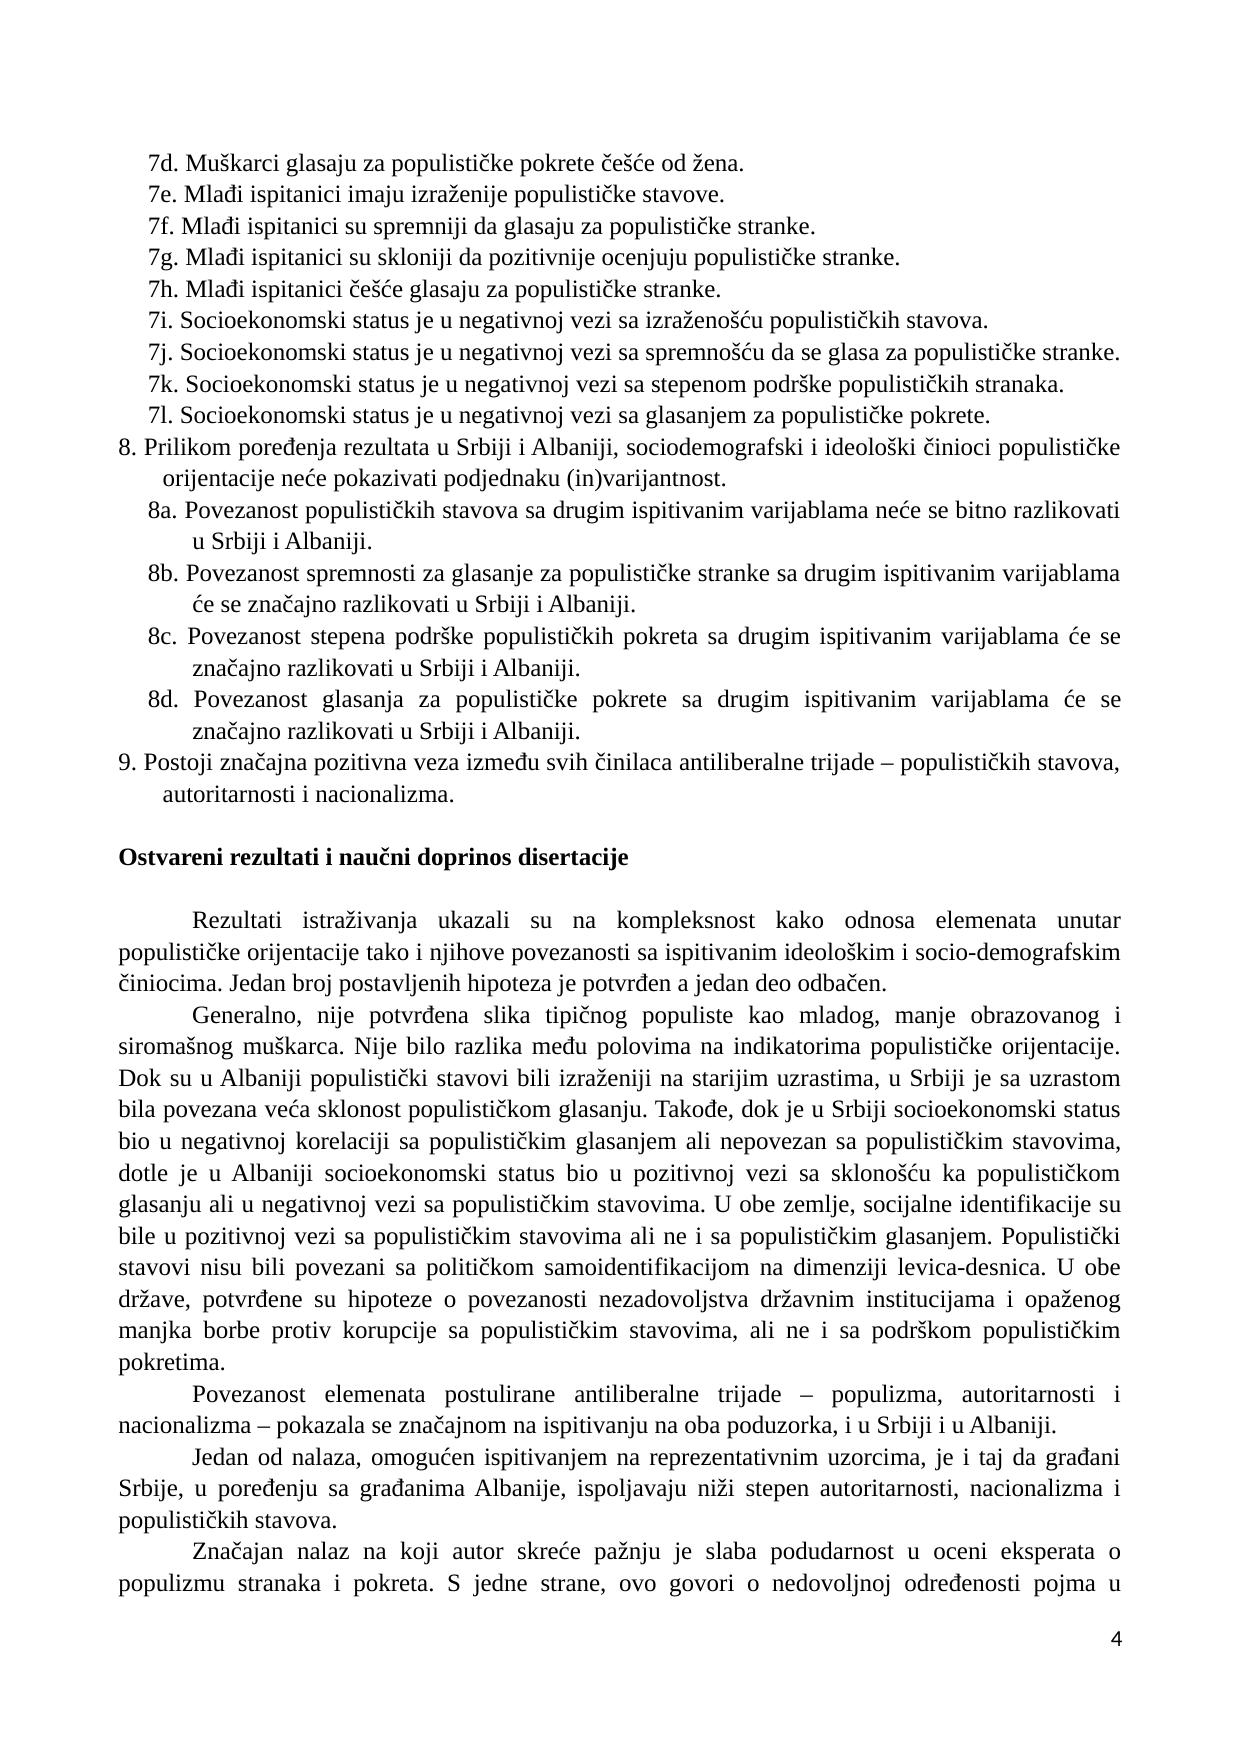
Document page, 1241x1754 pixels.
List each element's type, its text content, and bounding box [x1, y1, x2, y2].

text Jedan od nalaza, omogućen ispitivanjem na reprezentativnim uzorcima, je i taj da građani Srbije, u poređenju sa građanima Albanije, ispoljavaju niži stepen autoritarnosti, nacionalizma i populističkih stavova. [118, 1442, 1122, 1534]
text Generalno, nije potvrđena slika tipičnog populiste kao mladog, manje obrazovanog i siromašnog muškarca. Nije bilo razlika među polovima na indikatorima populističke orijentacije. Dok su u Albaniji populistički stavovi bili izraženiji na starijim uzrastima, u Srbiji je sa uzrastom bila povezana veća sklonost populističkom glasanju. Takođe, dok je u Srbiji socioekonomski status bio u negativnoj korelaciji sa populističkim glasanjem ali nepovezan sa populističkim stavovima, dotle je u Albaniji socioekonomski status bio u pozitivnoj vezi sa sklonošću ka populističkom glasanju ali u negativnoj vezi sa populističkim stavovima. U obe zemlje, socijalne identifikacije su bile u pozitivnoj vezi sa populističkim stavovima ali ne i sa populističkim glasanjem. Populistički stavovi nisu bili povezani sa političkom samoidentifikacijom na dimenziji levica-desnica. U obe države, potvrđene su hipoteze o povezanosti nezadovoljstva državnim institucijama i opaženog manjka borbe protiv korupcije sa populističkim stavovima, ali ne i sa podrškom populističkim pokretima. [118, 1000, 1122, 1376]
text 7f. Mlađi ispitanici su spremniji da glasaju za populističke stranke. [118, 211, 1122, 239]
text 7g. Mlađi ispitanici su skloniji da pozitivnije ocenjuju populističke stranke. [118, 242, 1122, 271]
text 8d. Povezanost glasanja za populističke pokrete sa drugim ispitivanim varijablama će se značajno razlikovati u Srbiji i Albaniji. [148, 684, 1122, 744]
text Ostvareni rezultati i naučni doprinos disertacije [118, 842, 1122, 871]
text Povezanost elemenata postulirane antiliberalne trijade – populizma, autoritarnosti i nacionalizma – pokazala se značajnom na ispitivanju na oba poduzorka, i u Srbiji i u Albaniji. [118, 1379, 1122, 1439]
text 7l. Socioekonomski status je u negativnoj vezi sa glasanjem za populističke pokrete. [118, 400, 1122, 429]
text 8b. Povezanost spremnosti za glasanje za populističke stranke sa drugim ispitivanim varijablama će se značajno razlikovati u Srbiji i Albaniji. [148, 558, 1122, 618]
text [118, 1536, 1122, 1597]
text 7e. Mlađi ispitanici imaju izraženije populističke stavove. [118, 179, 1122, 208]
text Rezultati istraživanja ukazali su na kompleksnost kako odnosa elemenata unutar populističke orijentacije tako i njihove povezanosti sa ispitivanim ideološkim i socio-demografskim činiocima. Jedan broj postavljenih hipoteza je potvrđen a jedan deo odbačen. [118, 905, 1122, 997]
text 7j. Socioekonomski status je u negativnoj vezi sa spremnošću da se glasa za populističke stranke. [148, 337, 1122, 366]
text 7d. Muškarci glasaju za populističke pokrete češće od žena. [118, 148, 1122, 176]
text 8. Prilikom poređenja rezultata u Srbiji i Albaniji, sociodemografski i ideološki činioci populističke orijentacije neće pokazivati podjednaku (in)varijantnost. [118, 432, 1122, 492]
text 7h. Mlađi ispitanici češće glasaju za populističke stranke. [118, 274, 1122, 303]
text 9. Postoji značajna pozitivna veza između svih činilaca antiliberalne trijade – populističkih stavova, autoritarnosti i nacionalizma. [118, 747, 1122, 808]
text 7i. Socioekonomski status je u negativnoj vezi sa izraženošću populističkih stavova. [118, 306, 1122, 334]
text 8c. Povezanost stepena podrške populističkih pokreta sa drugim ispitivanim varijablama će se značajno razlikovati u Srbiji i Albaniji. [148, 621, 1122, 681]
text 8a. Povezanost populističkih stavova sa drugim ispitivanim varijablama neće se bitno razlikovati u Srbiji i Albaniji. [148, 495, 1122, 555]
text 7k. Socioekonomski status je u negativnoj vezi sa stepenom podrške populističkih stranaka. [118, 369, 1122, 397]
